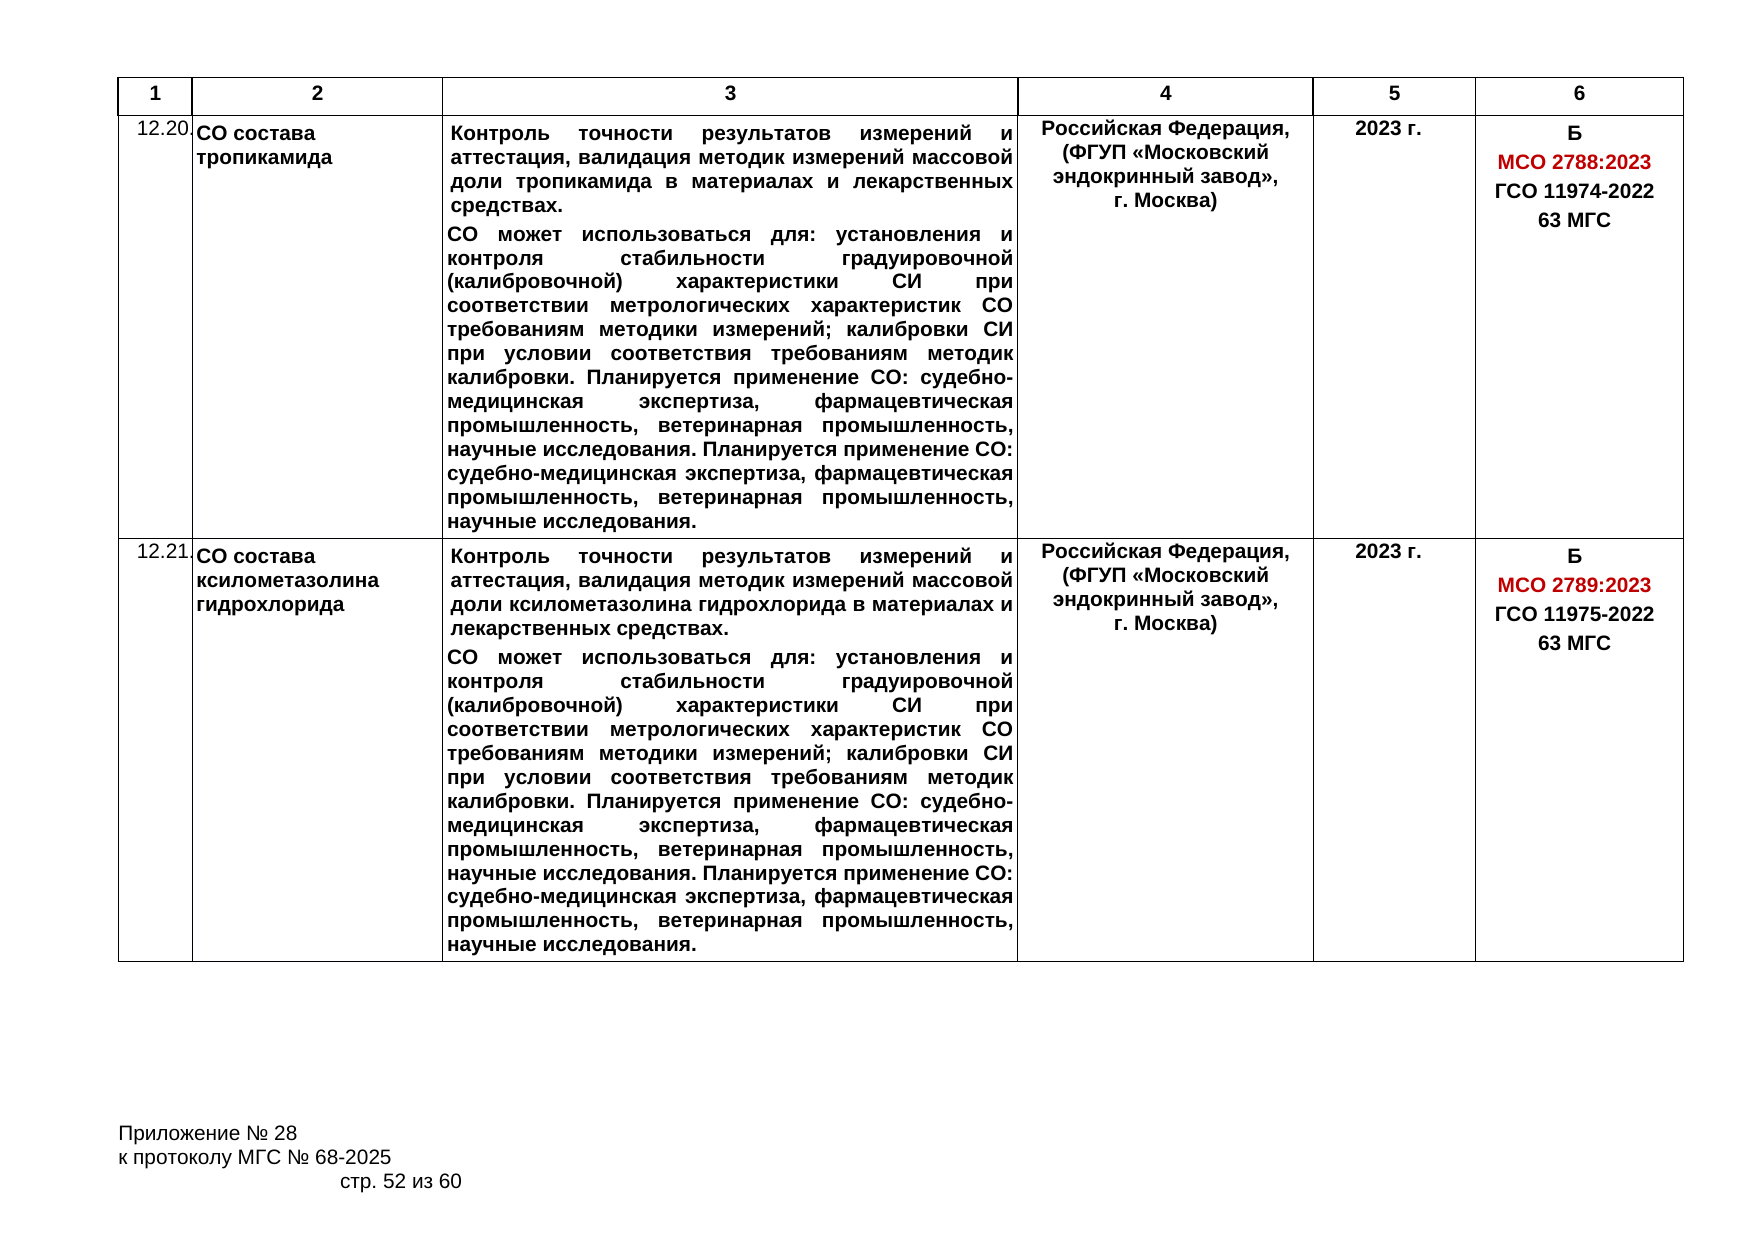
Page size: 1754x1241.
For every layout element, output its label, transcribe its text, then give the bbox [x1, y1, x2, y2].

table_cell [1018, 539, 1313, 961]
table_cell Б МСО 2789:2023 ГСО 11975-2022 63 МГС [1476, 539, 1683, 961]
table_cell СО состава ксилометазолина гидрохлорида [193, 539, 442, 961]
table_cell Б МСО 2788:2023 ГСО 11974-2022 63 МГС [1476, 116, 1683, 538]
table_cell Контроль точности результатов измерений и аттестация, валидация методик измерений массовой доли тропикамида в материалах и лекарственных средствах. СО может использоваться для: установления и контроля стабильности градуировочной (калибровочной) характеристики СИ при соответствии метрологических характеристик СО требованиям методики измерений; калибровки СИ при условии соответствия требованиям методик калибровки. Планируется применение СО: судебно-медицинская экспертиза, фармацевтическая промышленность, ветеринарная промышленность, научные исследования. Планируется применение СО: судебно-медицинская экспертиза, фармацевтическая промышленность, ветеринарная промышленность, научные исследования. [443, 116, 1017, 538]
table_cell Контроль точности результатов измерений и аттестация, валидация методик измерений массовой доли ксилометазолина гидрохлорида в материалах и лекарственных средствах. СО может использоваться для: установления и контроля стабильности градуировочной (калибровочной) характеристики СИ при соответствии метрологических характеристик СО требованиям методики измерений; калибровки СИ при условии соответствия требованиям методик калибровки. Планируется применение СО: судебно-медицинская экспертиза, фармацевтическая промышленность, ветеринарная промышленность, научные исследования. Планируется применение СО: судебно-медицинская экспертиза, фармацевтическая промышленность, ветеринарная промышленность, научные исследования. [443, 539, 1017, 961]
table_cell 2023 г. [1314, 539, 1475, 961]
table_header 2 [193, 78, 442, 114]
table_header 6 [1476, 78, 1683, 114]
table_header 5 [1314, 78, 1475, 114]
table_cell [1018, 116, 1313, 538]
table_cell СО состава тропикамида [193, 116, 442, 538]
table_header 1 [119, 78, 191, 114]
table_cell [119, 116, 192, 538]
table_cell [119, 539, 192, 961]
table_cell 2023 г. [1314, 116, 1475, 538]
table_header 4 [1019, 78, 1312, 114]
table_header 3 [443, 78, 1017, 114]
